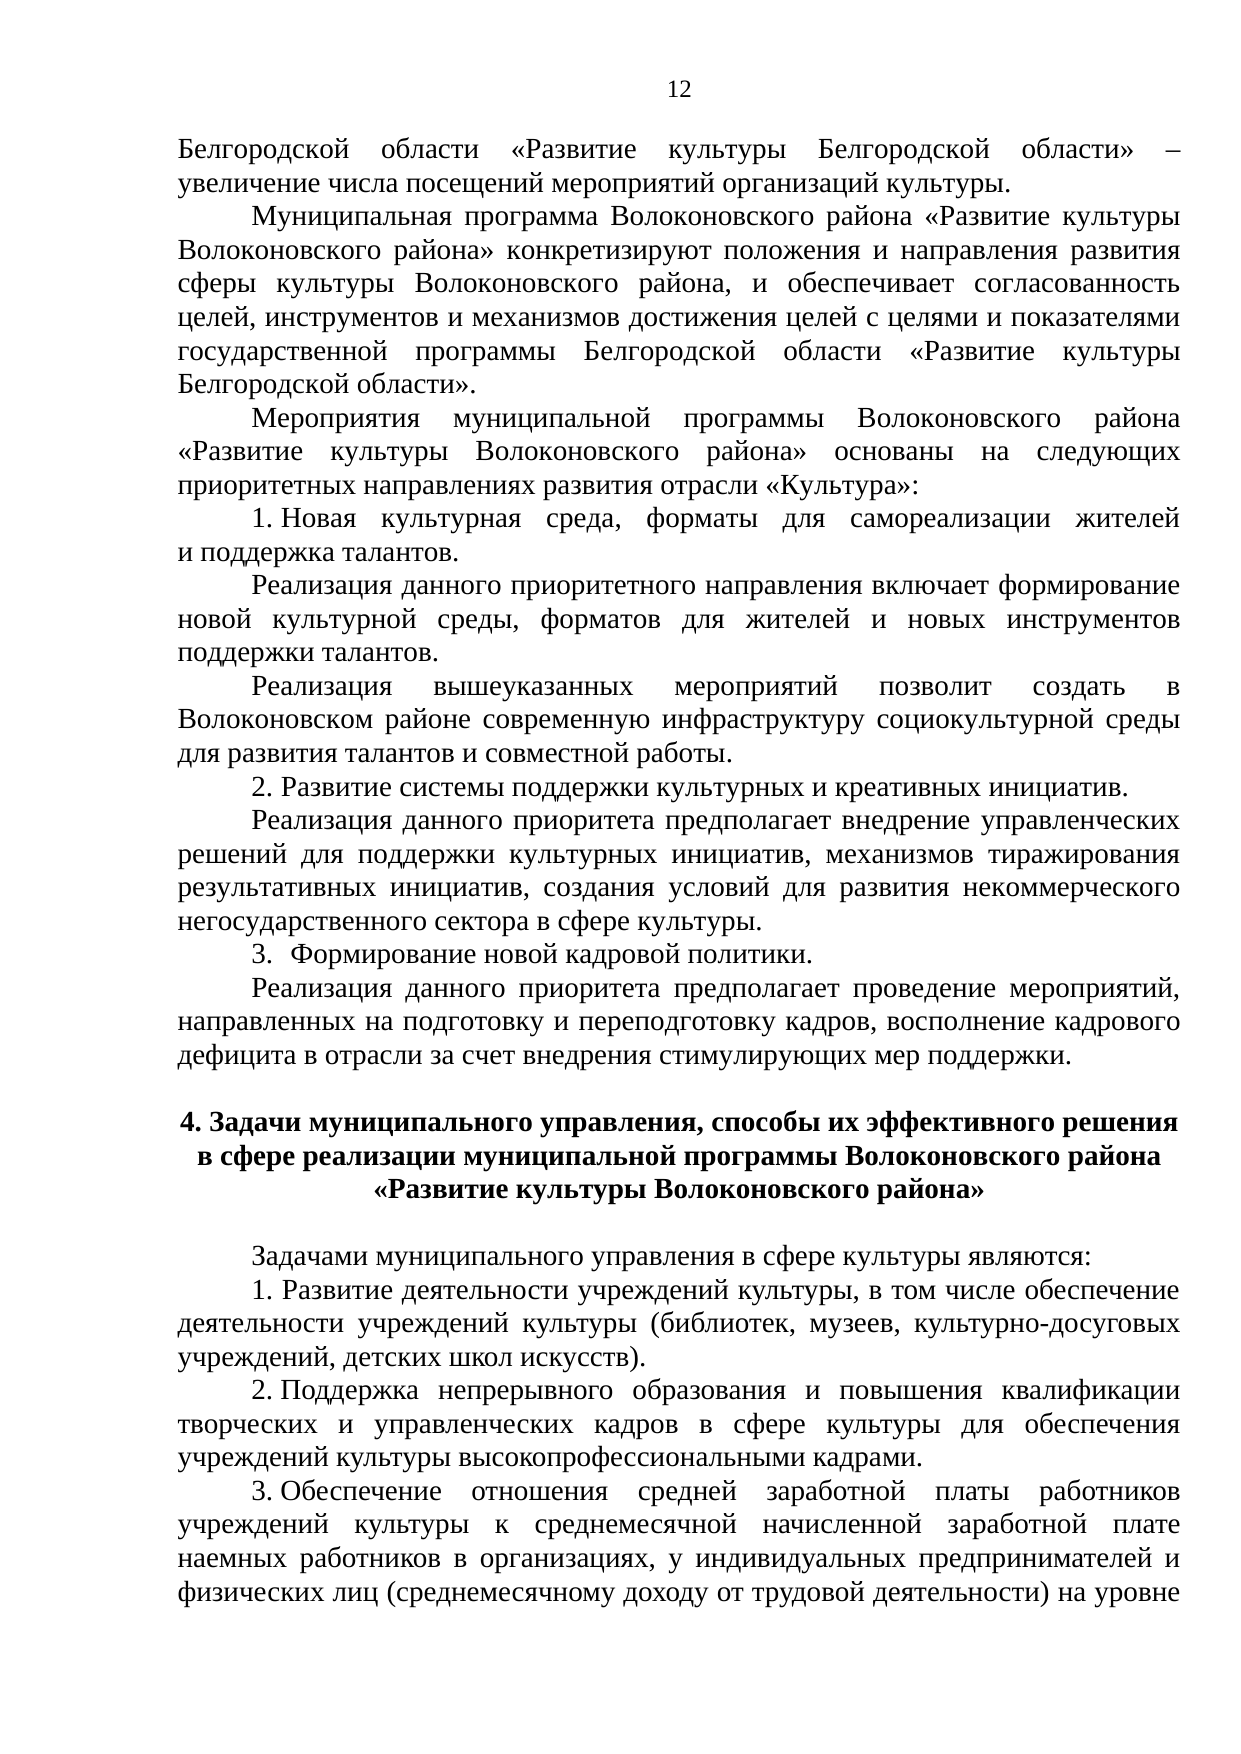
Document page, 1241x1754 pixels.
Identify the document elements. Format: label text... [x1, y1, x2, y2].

text Реализация данного приоритетного направления включает формирование новой культурной среды, форматов для жителей и новых инструментов поддержки талантов. [177, 567, 1181, 668]
text Задачами муниципального управления в сфере культуры являются: [177, 1238, 1181, 1272]
text Реализация данного приоритета предполагает проведение мероприятий, направленных на подготовку и переподготовку кадров, восполнение кадрового дефицита в отрасли за счет внедрения стимулирующих мер поддержки. [177, 970, 1181, 1071]
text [177, 131, 1181, 198]
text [177, 1473, 1181, 1607]
list Развитие системы поддержки культурных и креативных инициатив. [177, 769, 1181, 802]
text Реализация вышеуказанных мероприятий позволит создать в Волоконовском районе современную инфраструктуру социокультурной среды для развития талантов и совместной работы. [177, 668, 1181, 769]
text Муниципальная программа Волоконовского района «Развитие культуры Волоконовского района» конкретизируют положения и направления развития сферы культуры Волоконовского района, и обеспечивает согласованность целей, инструментов и механизмов достижения целей с целями и показателями государственной программы Белгородской области «Развитие культуры Белгородской области». [177, 198, 1181, 400]
text Реализация данного приоритета предполагает внедрение управленческих решений для поддержки культурных инициатив, механизмов тиражирования результативных инициатив, создания условий для развития некоммерческого негосударственного сектора в сфере культуры. [177, 802, 1181, 936]
list Формирование новой кадровой политики. [251, 936, 1181, 970]
text 1. Развитие деятельности учреждений культуры, в том числе обеспечение деятельности учреждений культуры (библиотек, музеев, культурно-досуговых учреждений, детских школ искусств). [177, 1272, 1181, 1372]
text 4. Задачи муниципального управления, способы их эффективного решения в сфере реализации муниципальной программы Волоконовского района «Развитие культуры Волоконовского района» [177, 1104, 1181, 1205]
list Новая культурная среда, форматы для самореализации жителей и поддержка талантов. [177, 500, 1181, 567]
text 2. Поддержка непрерывного образования и повышения квалификации творческих и управленческих кадров в сфере культуры для обеспечения учреждений культуры высокопрофессиональными кадрами. [177, 1372, 1181, 1473]
text Мероприятия муниципальной программы Волоконовского района «Развитие культуры Волоконовского района» основаны на следующих приоритетных направлениях развития отрасли «Культура»: [177, 400, 1181, 500]
